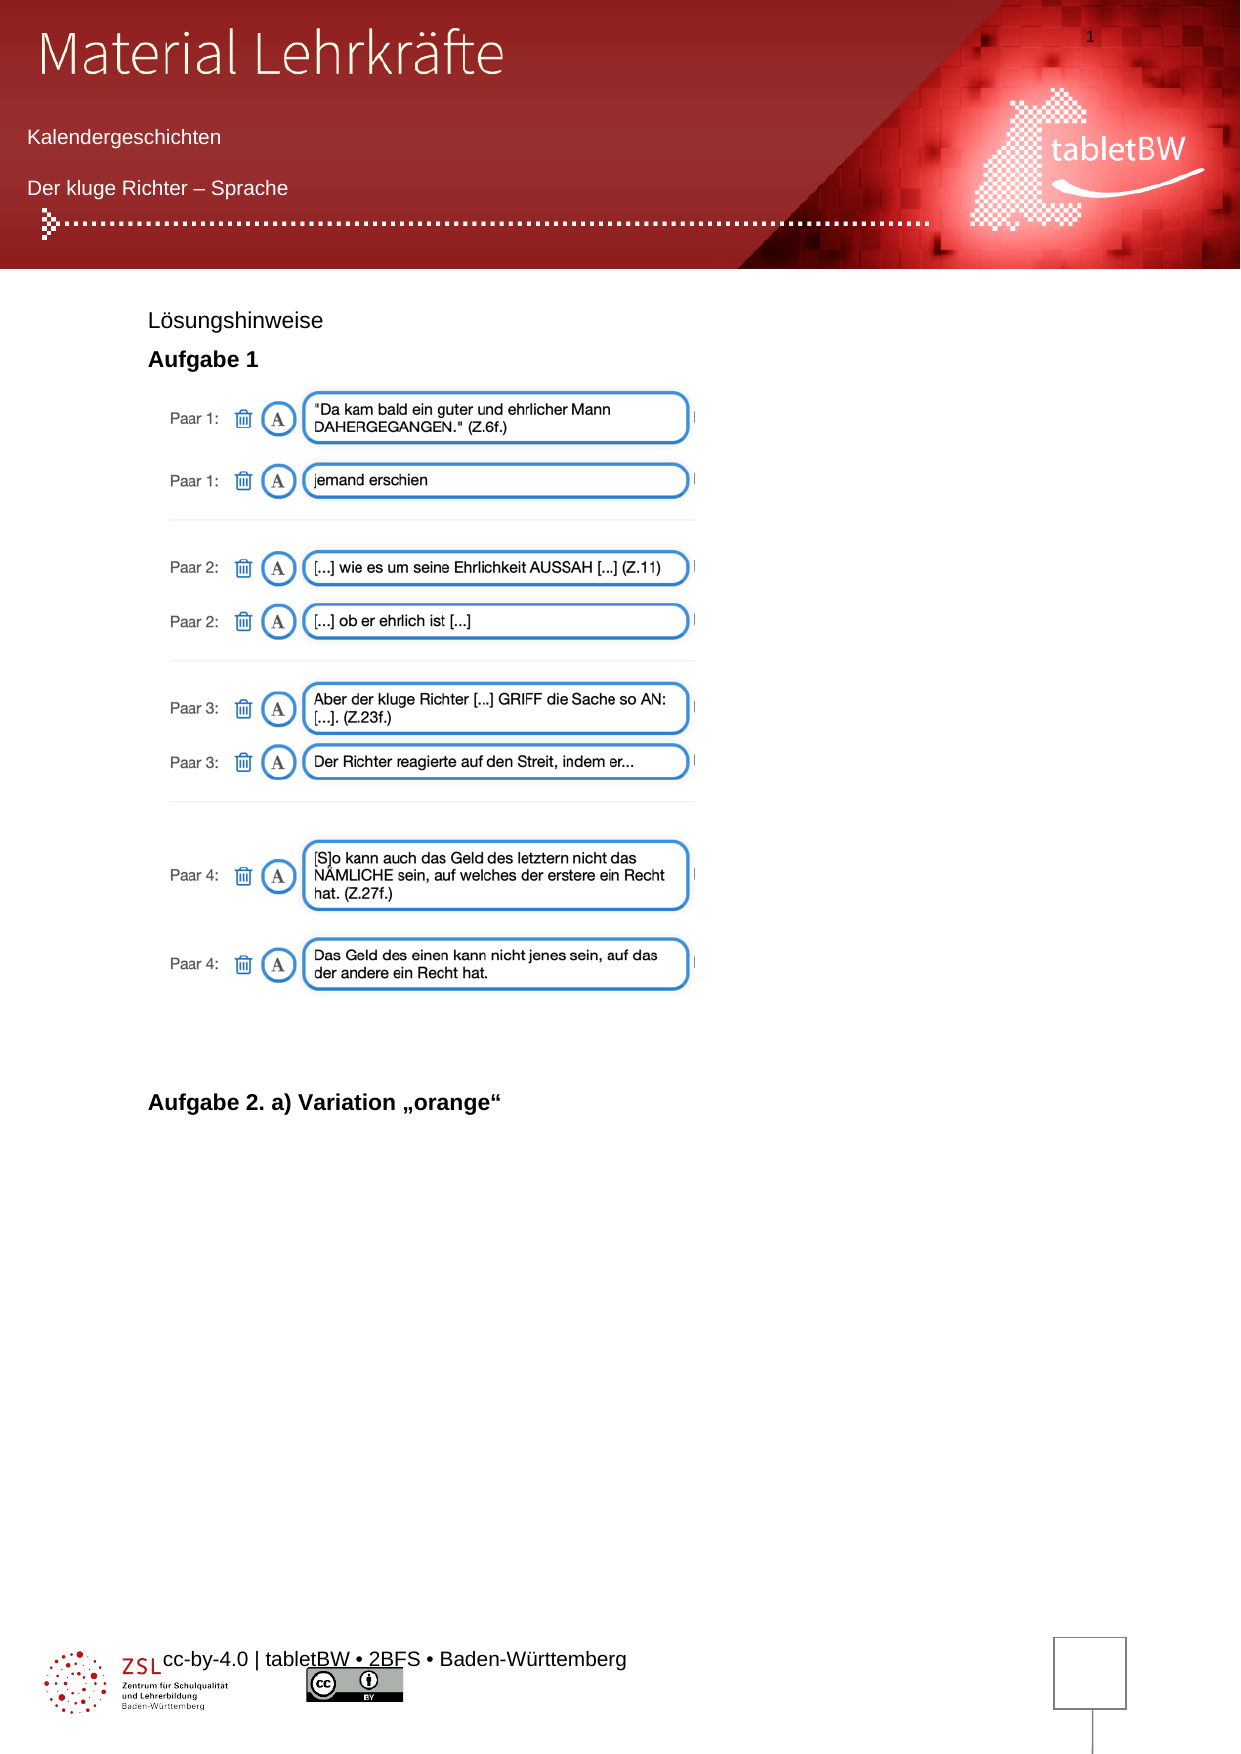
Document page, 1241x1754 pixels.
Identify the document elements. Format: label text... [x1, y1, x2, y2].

picture [147, 384, 695, 999]
picture [239, 1653, 244, 1665]
picture [28, 1635, 244, 1714]
text Lösungshinweise [148, 307, 1093, 333]
picture [0, 0, 1241, 269]
table_header Aufgabe 1 Aufgabe 2. a) Variation „orange“ Aufgabe 2. b) [136, 346, 1090, 1127]
picture [306, 1667, 404, 1702]
